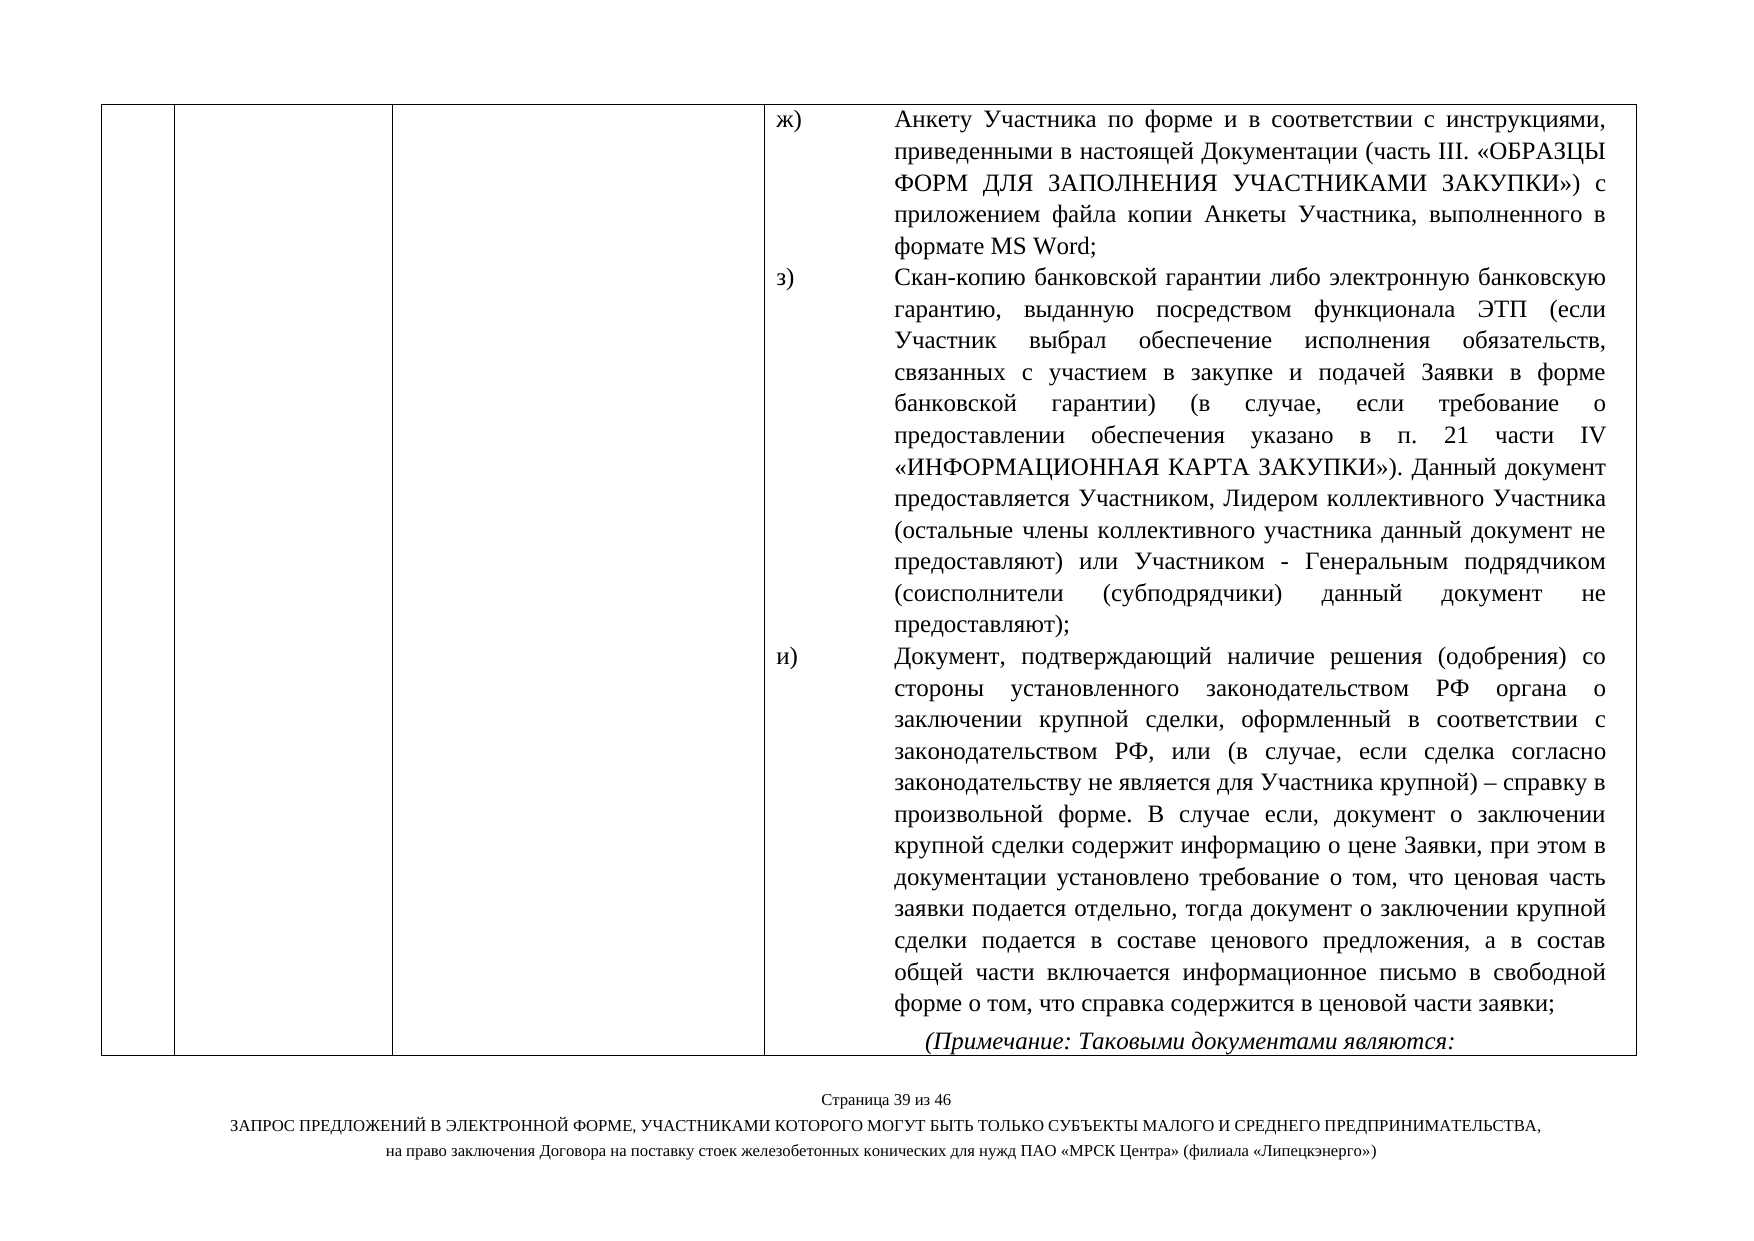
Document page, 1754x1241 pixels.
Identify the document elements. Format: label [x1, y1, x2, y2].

table_cell [765, 105, 1636, 1055]
table_cell [393, 105, 764, 1055]
table_cell [175, 105, 392, 1055]
table_cell [102, 105, 174, 1055]
